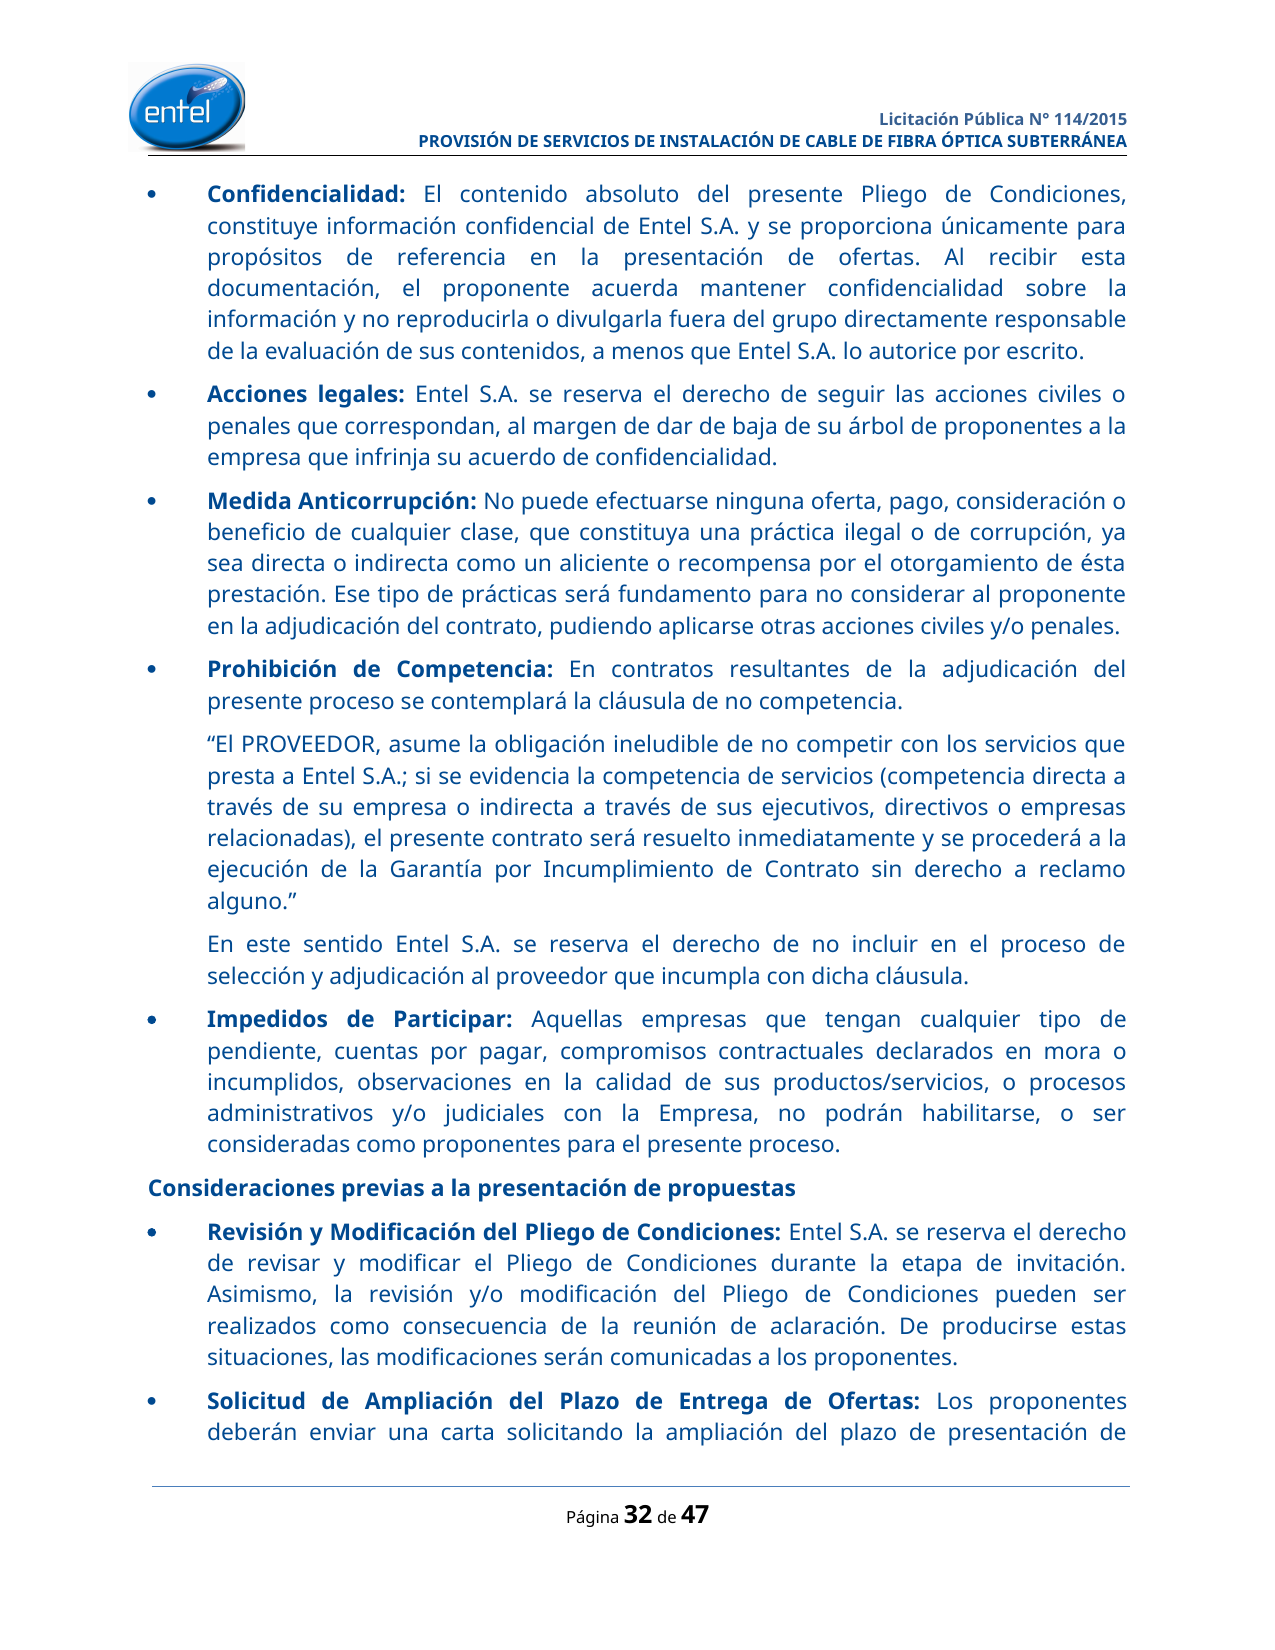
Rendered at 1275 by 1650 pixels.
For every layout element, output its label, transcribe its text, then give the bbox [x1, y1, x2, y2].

text “El PROVEEDOR, asume la obligación ineludible de no competir con los servicios que presta a Entel S.A.; si se evidencia la competencia de servicios (competencia directa a través de su empresa o indirecta a través de sus ejecutivos, directivos o empresas relacionadas), el presente contrato será resuelto inmediatamente y se procederá a la ejecución de la Garantía por Incumplimiento de Contrato sin derecho a reclamo alguno.” [207, 728, 1127, 916]
picture [128, 62, 246, 152]
list Prohibición de Competencia: En contratos resultantes de la adjudicación del presente proceso se contemplará la cláusula de no competencia. [148, 653, 1127, 716]
list Revisión y Modificación del Pliego de Condiciones: Entel S.A. se reserva el derecho de revisar y modificar el Pliego de Condiciones durante la etapa de invitación. Asimismo, la revisión y/o modificación del Pliego de Condiciones pueden ser realizados como consecuencia de la reunión de aclaración. De producirse estas situaciones, las modificaciones serán comunicadas a los proponentes. [148, 1216, 1127, 1372]
list Impedidos de Participar: Aquellas empresas que tengan cualquier tipo de pendiente, cuentas por pagar, compromisos contractuales declarados en mora o incumplidos, observaciones en la calidad de sus productos/servicios, o procesos administrativos y/o judiciales con la Empresa, no podrán habilitarse, o ser consideradas como proponentes para el presente proceso. [148, 1003, 1127, 1160]
list Medida Anticorrupción: No puede efectuarse ninguna oferta, pago, consideración o beneficio de cualquier clase, que constituya una práctica ilegal o de corrupción, ya sea directa o indirecta como un aliciente o recompensa por el otorgamiento de ésta prestación. Ese tipo de prácticas será fundamento para no considerar al proponente en la adjudicación del contrato, pudiendo aplicarse otras acciones civiles y/o penales. [148, 485, 1127, 641]
text Consideraciones previas a la presentación de propuestas [148, 1172, 1127, 1203]
list Confidencialidad: El contenido absoluto del presente Pliego de Condiciones, constituye información confidencial de Entel S.A. y se proporciona únicamente para propósitos de referencia en la presentación de ofertas. Al recibir esta documentación, el proponente acuerda mantener confidencialidad sobre la información y no reproducirla o divulgarla fuera del grupo directamente responsable de la evaluación de sus contenidos, a menos que Entel S.A. lo autorice por escrito. [148, 178, 1127, 366]
list Acciones legales: Entel S.A. se reserva el derecho de seguir las acciones civiles o penales que correspondan, al margen de dar de baja de su árbol de proponentes a la empresa que infrinja su acuerdo de confidencialidad. [148, 378, 1127, 472]
text En este sentido Entel S.A. se reserva el derecho de no incluir en el proceso de selección y adjudicación al proveedor que incumpla con dicha cláusula. [207, 928, 1127, 991]
